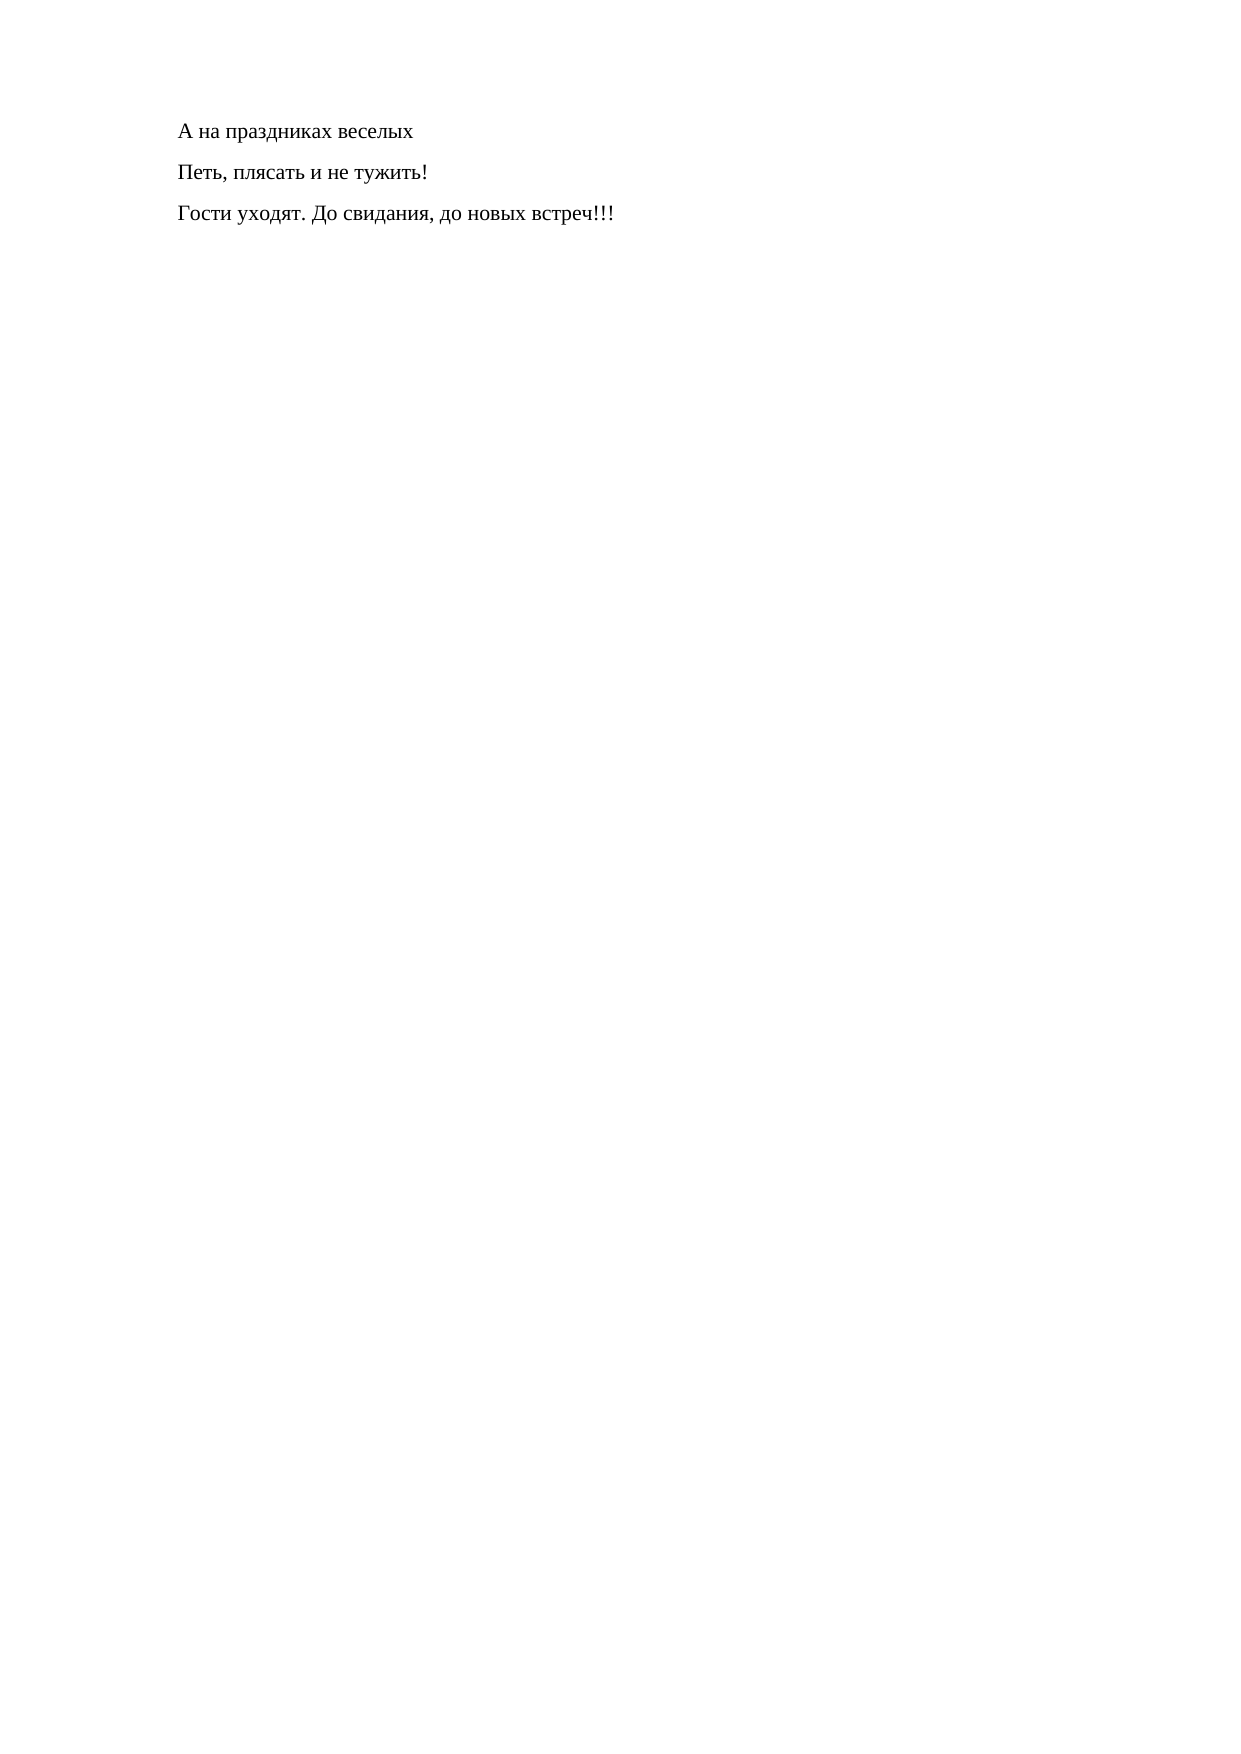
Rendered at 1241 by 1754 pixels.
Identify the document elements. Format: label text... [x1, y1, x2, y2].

text Гости уходят. До свидания, до новых встреч!!! [177, 200, 1152, 225]
text А на праздниках веселых [177, 118, 1152, 143]
text Петь, плясать и не тужить! [177, 159, 1152, 184]
